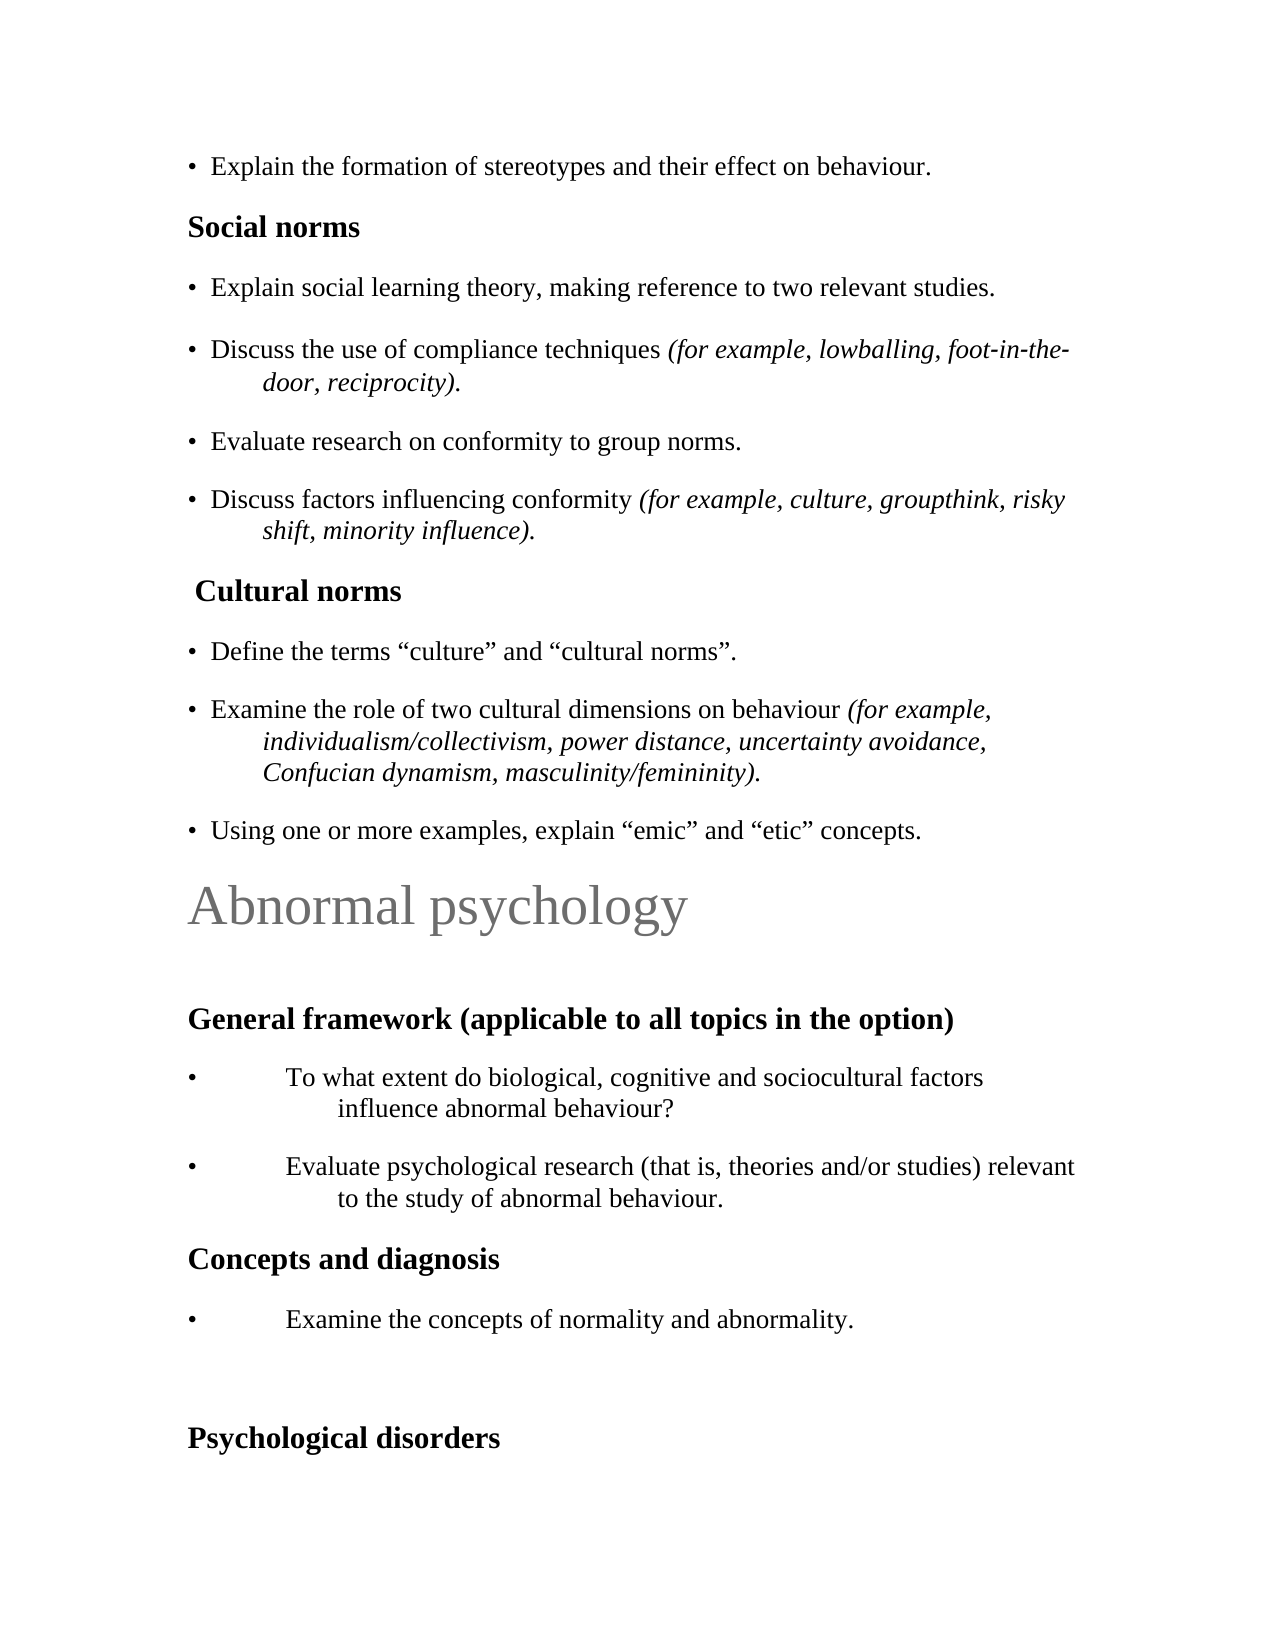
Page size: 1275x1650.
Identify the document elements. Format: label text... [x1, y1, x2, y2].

list Discuss the use of compliance techniques (for example, lowballing, foot‐in‐the‐door, reciprocity). [187, 329, 1087, 397]
list Explain social learning theory, making reference to two relevant studies. [187, 271, 1087, 302]
text Concepts and diagnosis [187, 1240, 1087, 1276]
text Social norms [187, 208, 1087, 244]
list Define the terms “culture” and “cultural norms”. [187, 635, 1087, 666]
text Abnormal psychology [187, 872, 1087, 937]
list To what extent do biological, cognitive and sociocultural factors influence abnormal behaviour? [187, 1061, 1087, 1123]
list Evaluate research on conformity to group norms. [187, 424, 1087, 456]
text Psychological disorders [187, 1419, 1087, 1455]
list Using one or more examples, explain “emic” and “etic” concepts. [187, 814, 1087, 845]
list Explain the formation of stereotypes and their effect on behaviour. [187, 150, 1087, 181]
text Cultural norms [187, 572, 1087, 608]
list Examine the role of two cultural dimensions on behaviour (for example, individualism/collectivism, power distance, uncertainty avoidance, Confucian dynamism, masculinity/femininity). [187, 693, 1087, 787]
list Discuss factors influencing conformity (for example, culture, groupthink, risky shift, minority influence). [187, 483, 1087, 545]
list Examine the concepts of normality and abnormality. [187, 1303, 1087, 1334]
text General framework (applicable to all topics in the option) [187, 1000, 1087, 1036]
list Evaluate psychological research (that is, theories and/or studies) relevant to the study of abnormal behaviour. [187, 1151, 1087, 1213]
